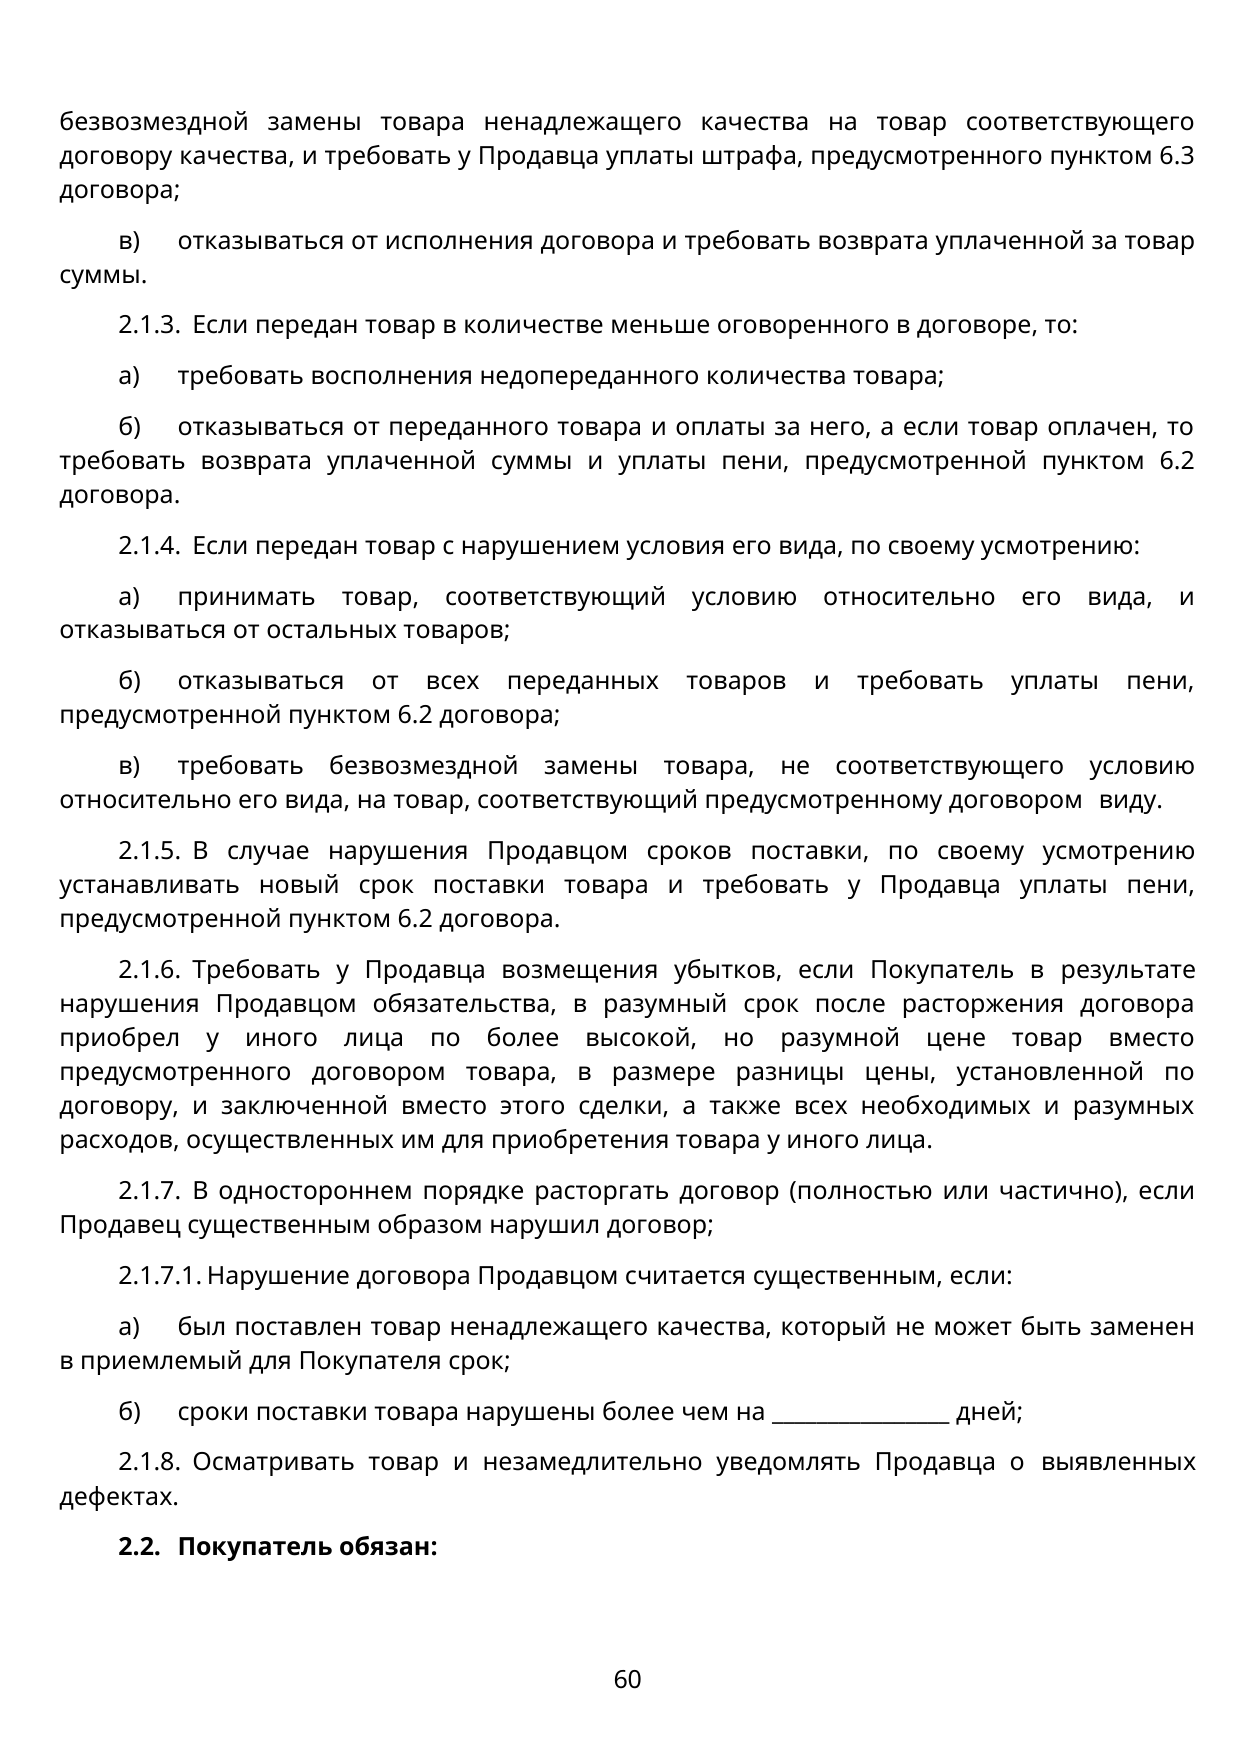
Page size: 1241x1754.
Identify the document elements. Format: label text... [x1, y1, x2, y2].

text 2.1.7. В одностороннем порядке расторгать договор (полностью или частично), если Продавец существенным образом нарушил договор; [59, 1173, 1196, 1241]
text б) отказываться от всех переданных товаров и требовать уплаты пени, предусмотренной пунктом 6.2 договора; [59, 663, 1196, 731]
text 2.1.8. Осматривать товар и незамедлительно уведомлять Продавца о выявленных дефектах. [59, 1444, 1196, 1512]
text б) отказываться от переданного товара и оплаты за него, а если товар оплачен, то требовать возврата уплаченной суммы и уплаты пени, предусмотренной пунктом 6.2 договора. [59, 408, 1196, 511]
text 2.1.6. Требовать у Продавца возмещения убытков, если Покупатель в результате нарушения Продавцом обязательства, в разумный срок после расторжения договора приобрел у иного лица по более высокой, но разумной цене товар вместо предусмотренного договором товара, в размере разницы цены, установленной по договору, и заключенной вместо этого сделки, а также всех необходимых и разумных расходов, осуществленных им для приобретения товара у иного лица. [59, 952, 1196, 1156]
text в) отказываться от исполнения договора и требовать возврата уплаченной за товар суммы. [59, 222, 1196, 290]
text б) сроки поставки товара нарушены более чем на ________________ дней; [59, 1393, 1196, 1427]
text 2.1.3. Если передан товар в количестве меньше оговоренного в договоре, то: [59, 307, 1196, 341]
text а) принимать товар, соответствующий условию относительно его вида, и отказываться от остальных товаров; [59, 578, 1196, 646]
text а) требовать восполнения недопереданного количества товара; [59, 358, 1196, 392]
text а) был поставлен товар ненадлежащего качества, который не может быть заменен в приемлемый для Покупателя срок; [59, 1308, 1196, 1376]
text 2.2. Покупатель обязан: [59, 1529, 1196, 1563]
text 2.1.5. В случае нарушения Продавцом сроков поставки, по своему усмотрению устанавливать новый срок поставки товара и требовать у Продавца уплаты пени, предусмотренной пунктом 6.2 договора. [59, 833, 1196, 935]
text в) требовать безвозмездной замены товара, не соответствующего условию относительно его вида, на товар, соответствующий предусмотренному договором виду. [59, 748, 1196, 816]
text 2.1.4. Если передан товар с нарушением условия его вида, по своему усмотрению: [59, 527, 1196, 561]
text 2.1.7.1. Нарушение договора Продавцом считается существенным, если: [59, 1258, 1196, 1292]
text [59, 103, 1196, 206]
